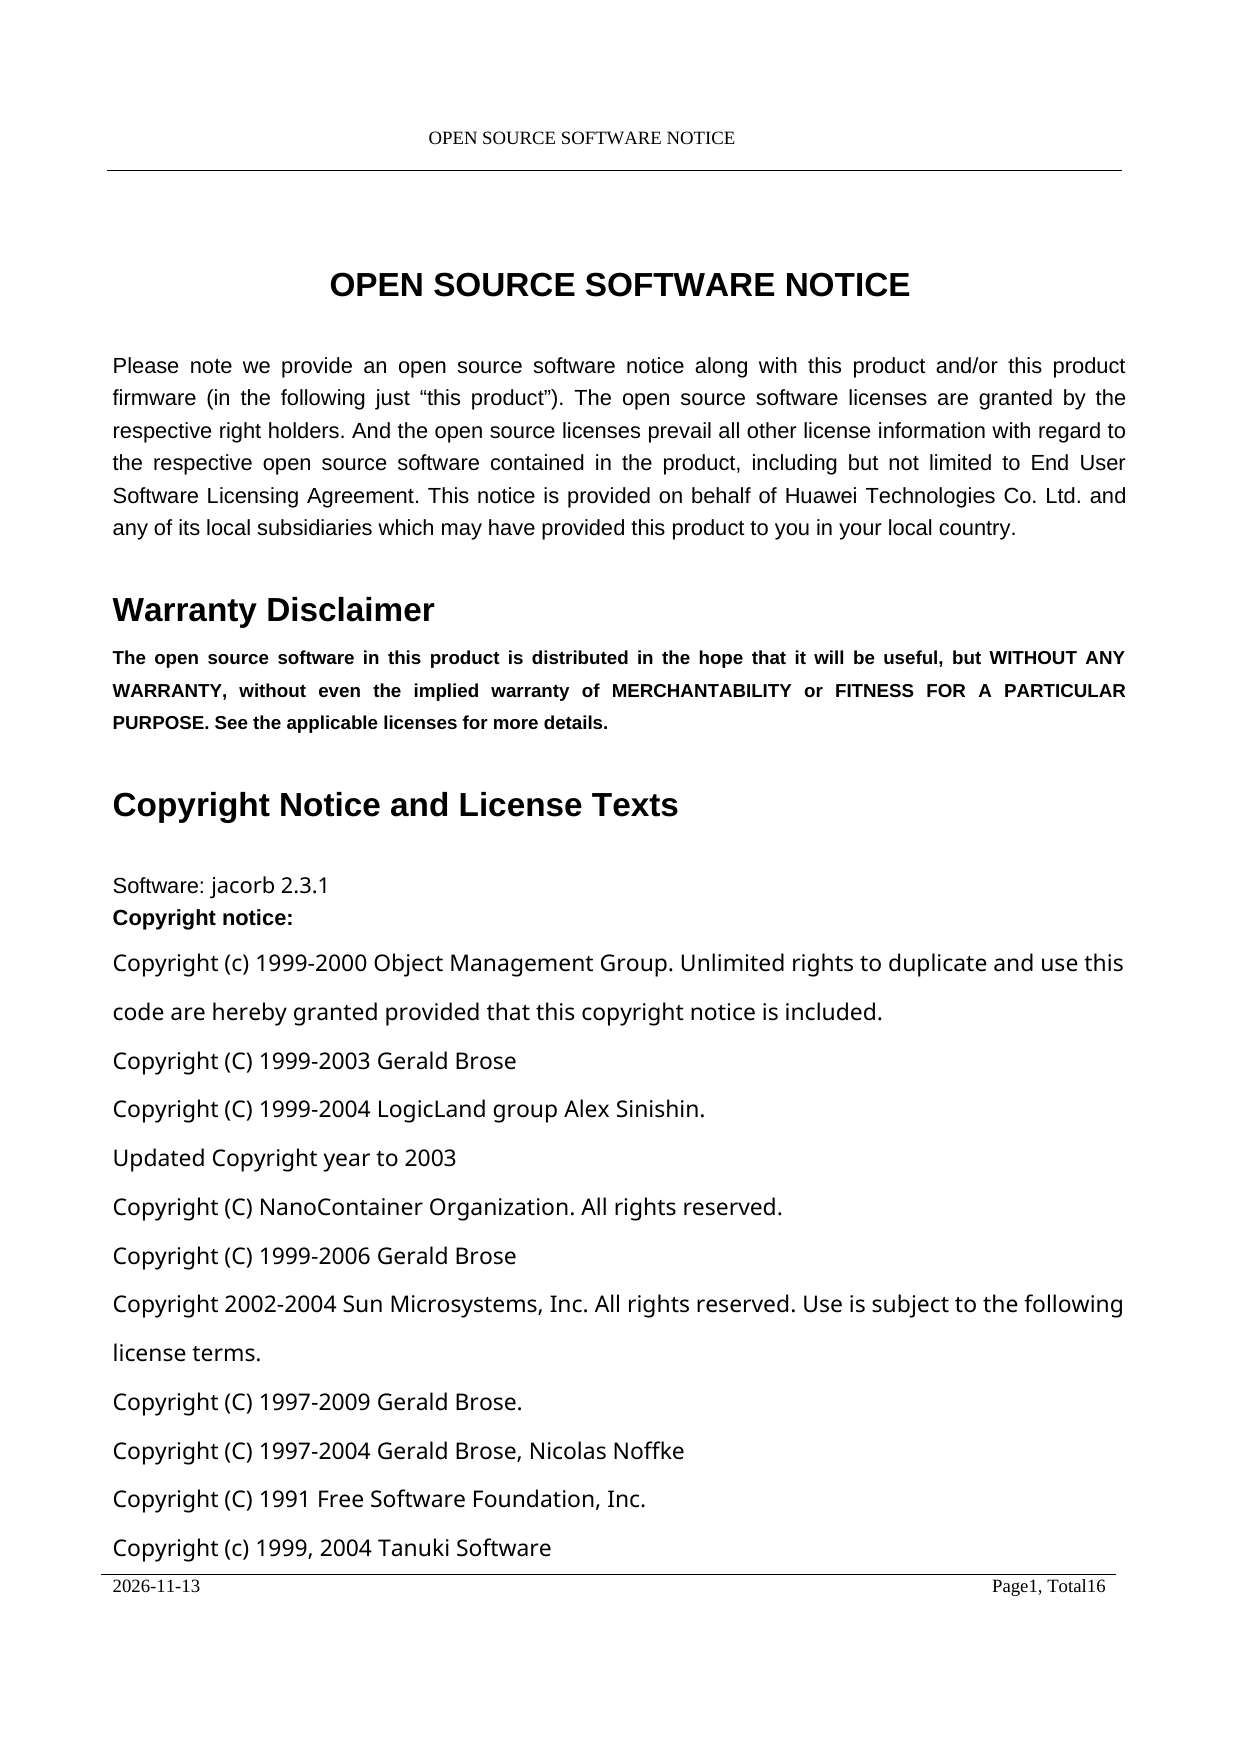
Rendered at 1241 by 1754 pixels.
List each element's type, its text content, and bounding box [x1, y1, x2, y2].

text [112, 947, 1128, 1564]
text Copyright notice: [112, 901, 1128, 934]
text Copyright Notice and License Texts [112, 771, 1128, 836]
text OPEN SOURCE SOFTWARE NOTICE [112, 251, 1128, 316]
text Please note we provide an open source software notice along with this product and/or this product firmware (in the following just “this product”). The open source software licenses are granted by the respective right holders. And the open source licenses prevail all other license information with regard to the respective open source software contained in the product, including but not limited to End User Software Licensing Agreement. This notice is provided on behalf of Huawei Technologies Co. Ltd. and any of its local subsidiaries which may have provided this product to you in your local country. [112, 349, 1128, 544]
text The open source software in this product is distributed in the hope that it will be useful, but WITHOUT ANY WARRANTY, without even the implied warranty of MERCHANTABILITY or FITNESS FOR A PARTICULAR PURPOSE. See the applicable licenses for more details. [112, 641, 1128, 739]
text Software: jacorb 2.3.1 [112, 869, 1128, 901]
text Warranty Disclaimer [112, 576, 1128, 641]
